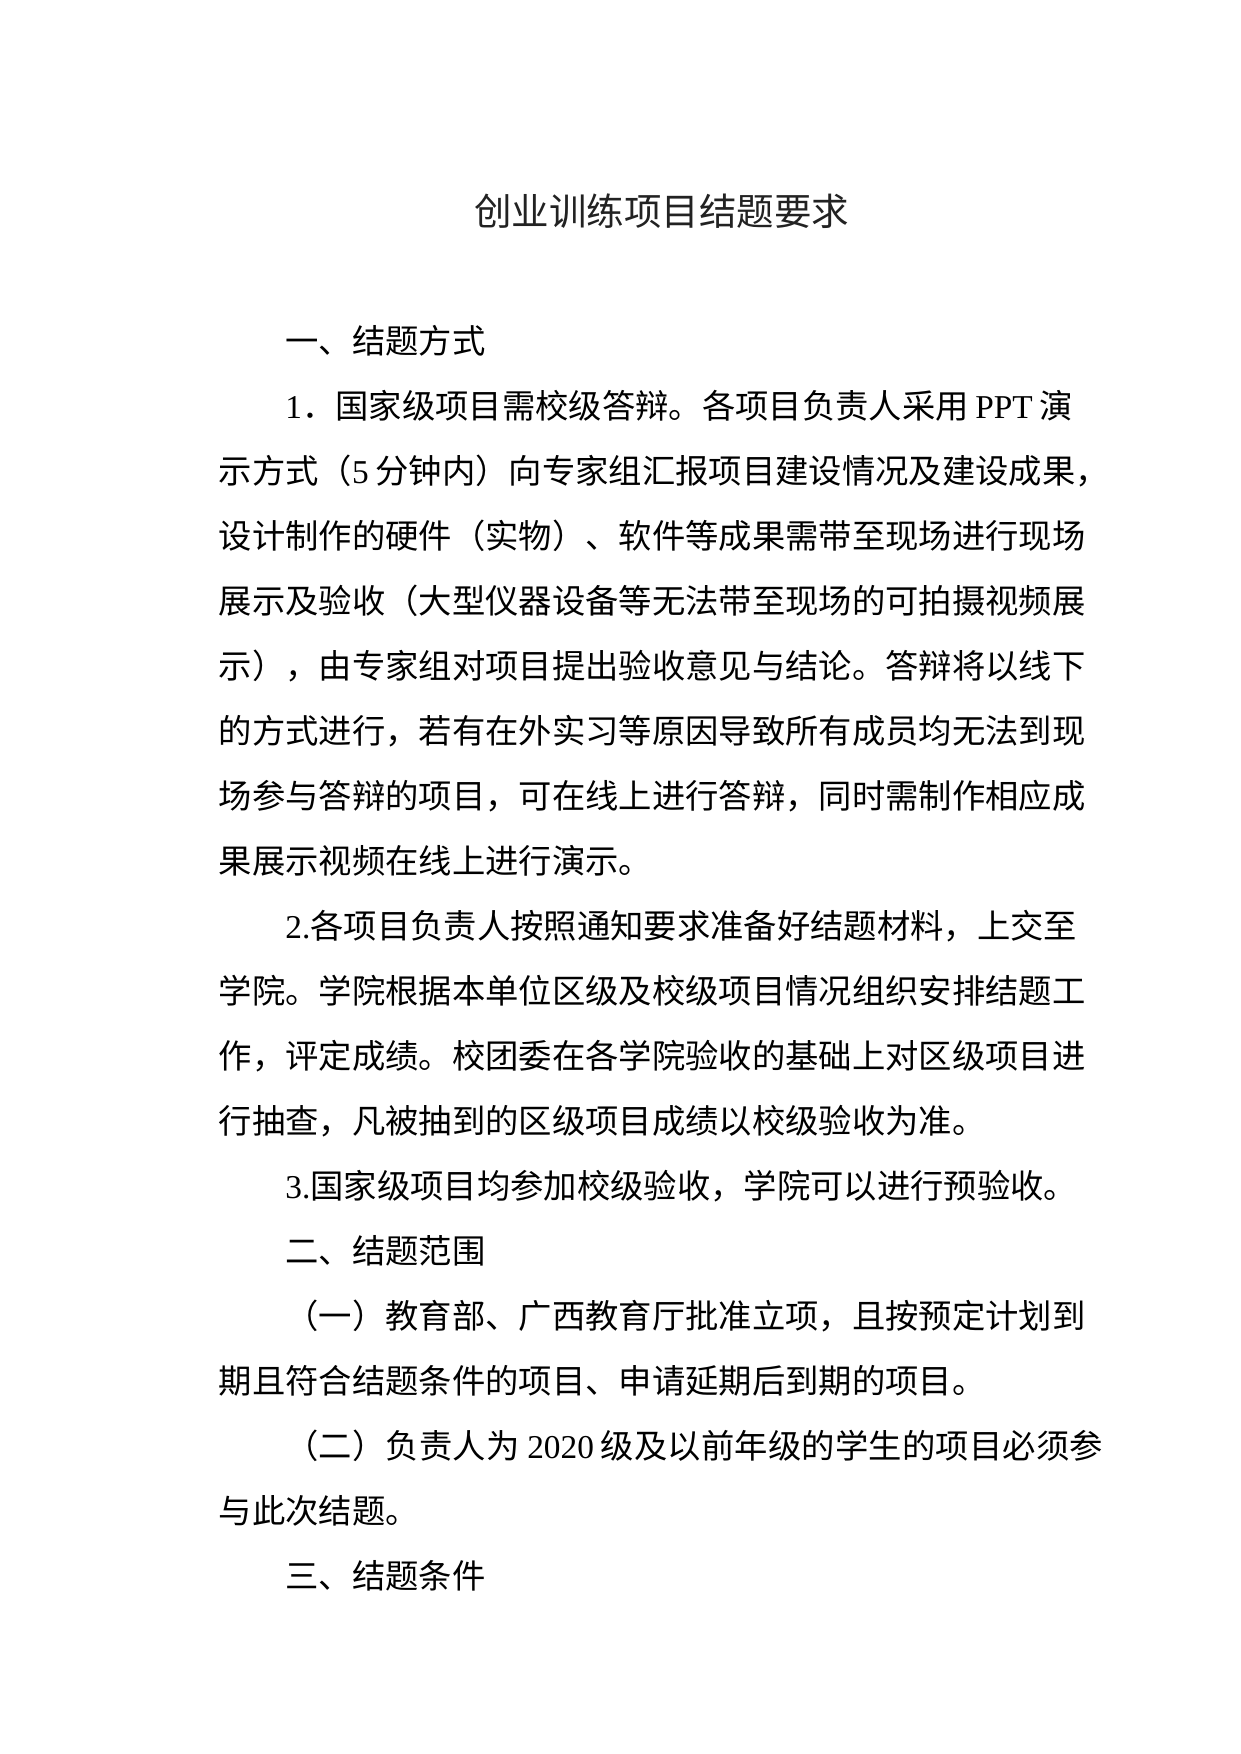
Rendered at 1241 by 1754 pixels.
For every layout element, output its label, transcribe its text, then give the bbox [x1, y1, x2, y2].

text 三、结题条件 [218, 1542, 1104, 1607]
text （一）教育部、广西教育厅批准立项，且按预定计划到期且符合结题条件的项目、申请延期后到期的项目。 [218, 1282, 1104, 1412]
text 2.各项目负责人按照通知要求准备好结题材料，上交至学院。学院根据本单位区级及校级项目情况组织安排结题工作，评定成绩。校团委在各学院验收的基础上对区级项目进行抽查，凡被抽到的区级项目成绩以校级验收为准。 [218, 892, 1104, 1152]
text 1．国家级项目需校级答辩。各项目负责人采用PPT演示方式（5分钟内）向专家组汇报项目建设情况及建设成果，设计制作的硬件（实物）、软件等成果需带至现场进行现场展示及验收（大型仪器设备等无法带至现场的可拍摄视频展示），由专家组对项目提出验收意见与结论。答辩将以线下的方式进行，若有在外实习等原因导致所有成员均无法到现场参与答辩的项目，可在线上进行答辩，同时需制作相应成果展示视频在线上进行演示。 [218, 372, 1104, 892]
text （二）负责人为2020级及以前年级的学生的项目必须参与此次结题。 [218, 1412, 1104, 1542]
text 3.国家级项目均参加校级验收，学院可以进行预验收。 [218, 1152, 1104, 1217]
text 一、结题方式 [218, 307, 1104, 372]
text 二、结题范围 [218, 1217, 1104, 1282]
text 创业训练项目结题要求 [218, 177, 1104, 242]
